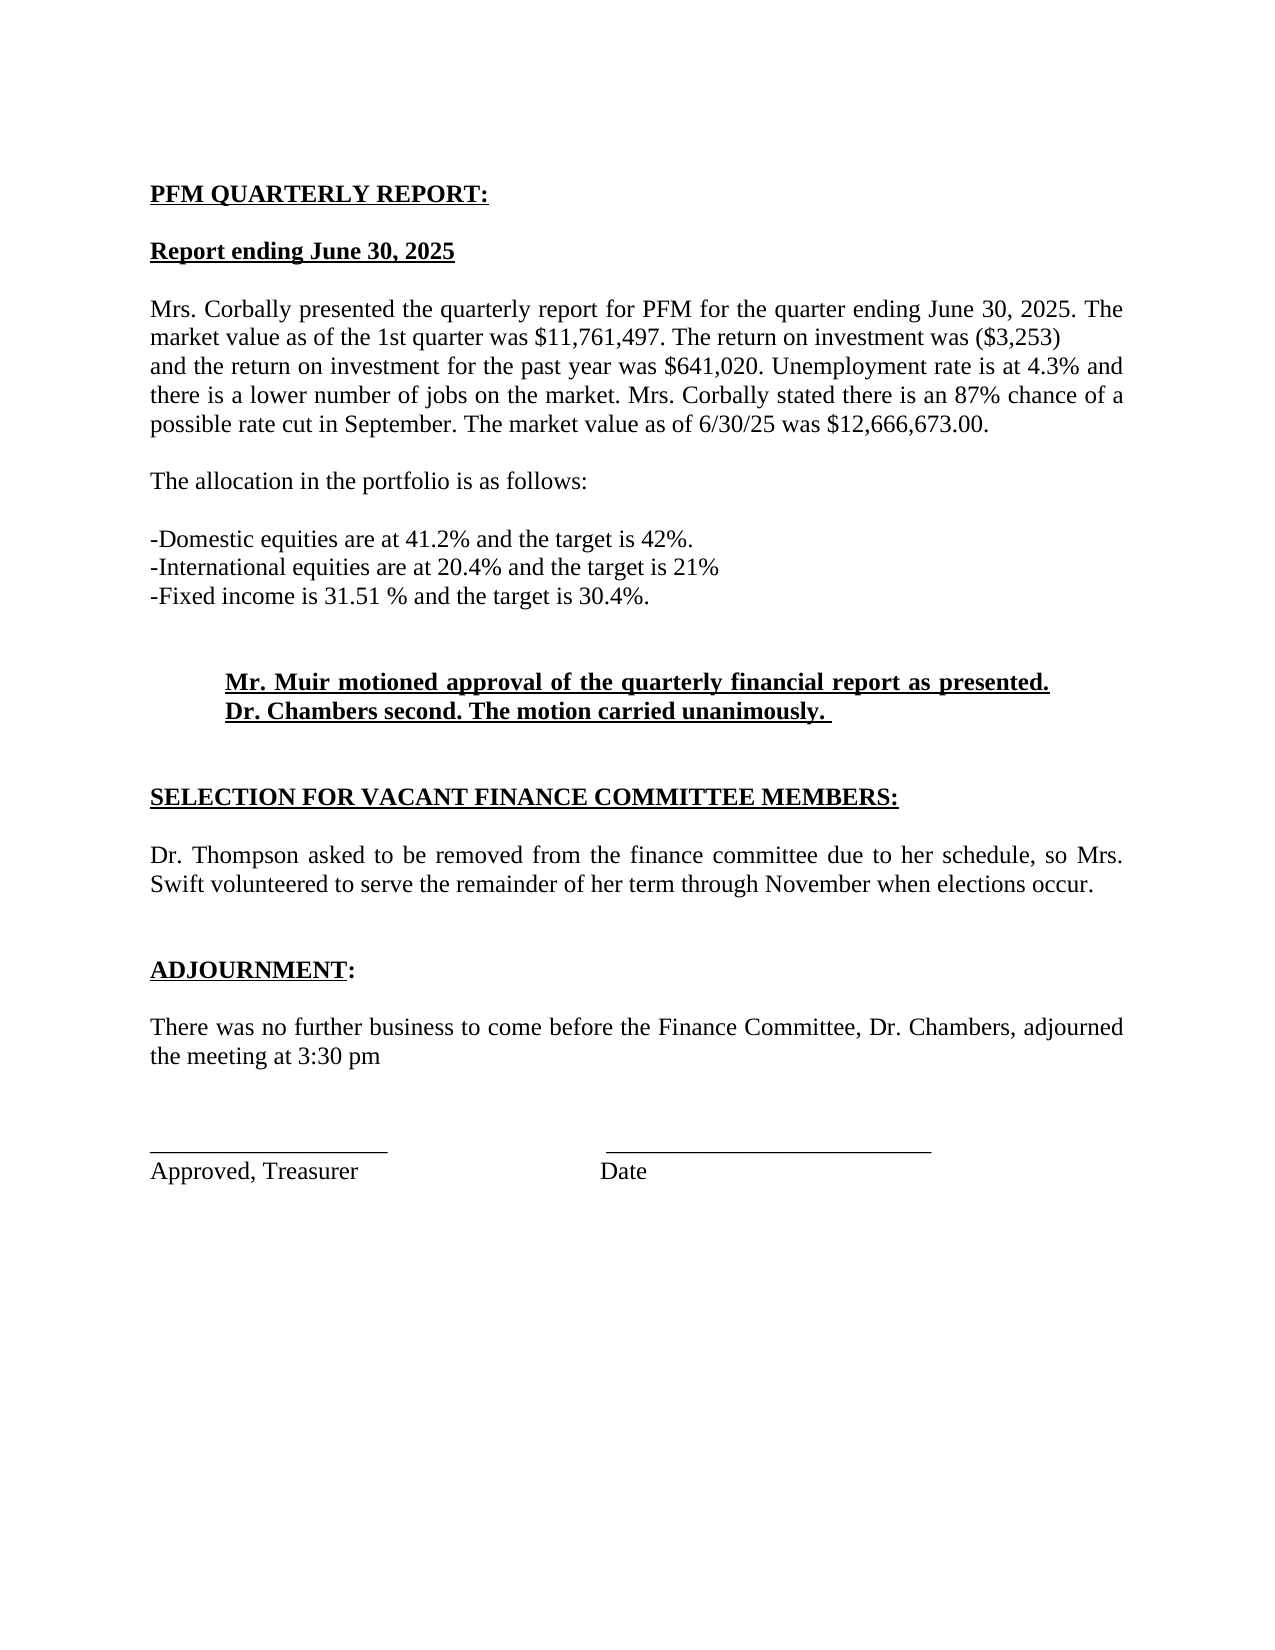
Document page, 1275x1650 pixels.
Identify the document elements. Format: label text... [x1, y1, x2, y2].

text -Fixed income is 31.51 % and the target is 30.4%. [150, 581, 1125, 610]
text Mr. Muir motioned approval of the quarterly financial report as presented. Dr. Chambers second. The motion carried unanimously. [225, 667, 1050, 692]
text There was no further business to come before the Finance Committee, Dr. Chambers, adjourned the meeting at 3:30 pm [150, 1012, 1125, 1070]
text Mrs. Corbally presented the quarterly report for PFM for the quarter ending June 30, 2025. The market value as of the 1st quarter was $11,761,497. The return on investment was ($3,253) [150, 294, 1125, 351]
text ADJOURNMENT: [150, 955, 1125, 984]
text ___________________ __________________________ [150, 1127, 1125, 1156]
text The allocation in the portfolio is as follows: [150, 466, 1125, 495]
text Report ending June 30, 2025 [150, 236, 1125, 265]
text Mr. Muir motioned approval of the quarterly financial report as presented. Dr. Chambers second. The motion carried unanimously. [225, 694, 1050, 725]
text SELECTION FOR VACANT FINANCE COMMITTEE MEMBERS: [150, 782, 1125, 811]
text PFM QUARTERLY REPORT: [150, 179, 1125, 207]
text Approved, Treasurer Date [150, 1156, 1125, 1185]
text Dr. Thompson asked to be removed from the finance committee due to her schedule, so Mrs. Swift volunteered to serve the remainder of her term through November when elections occur. [150, 840, 1125, 897]
text -International equities are at 20.4% and the target is 21% [150, 552, 1125, 581]
text -Domestic equities are at 41.2% and the target is 42%. [150, 524, 1125, 552]
text and the return on investment for the past year was $641,020. Unemployment rate is at 4.3% and there is a lower number of jobs on the market. Mrs. Corbally stated there is an 87% chance of a possible rate cut in September. The market value as of 6/30/25 was $12,666,673.00. [150, 351, 1125, 437]
